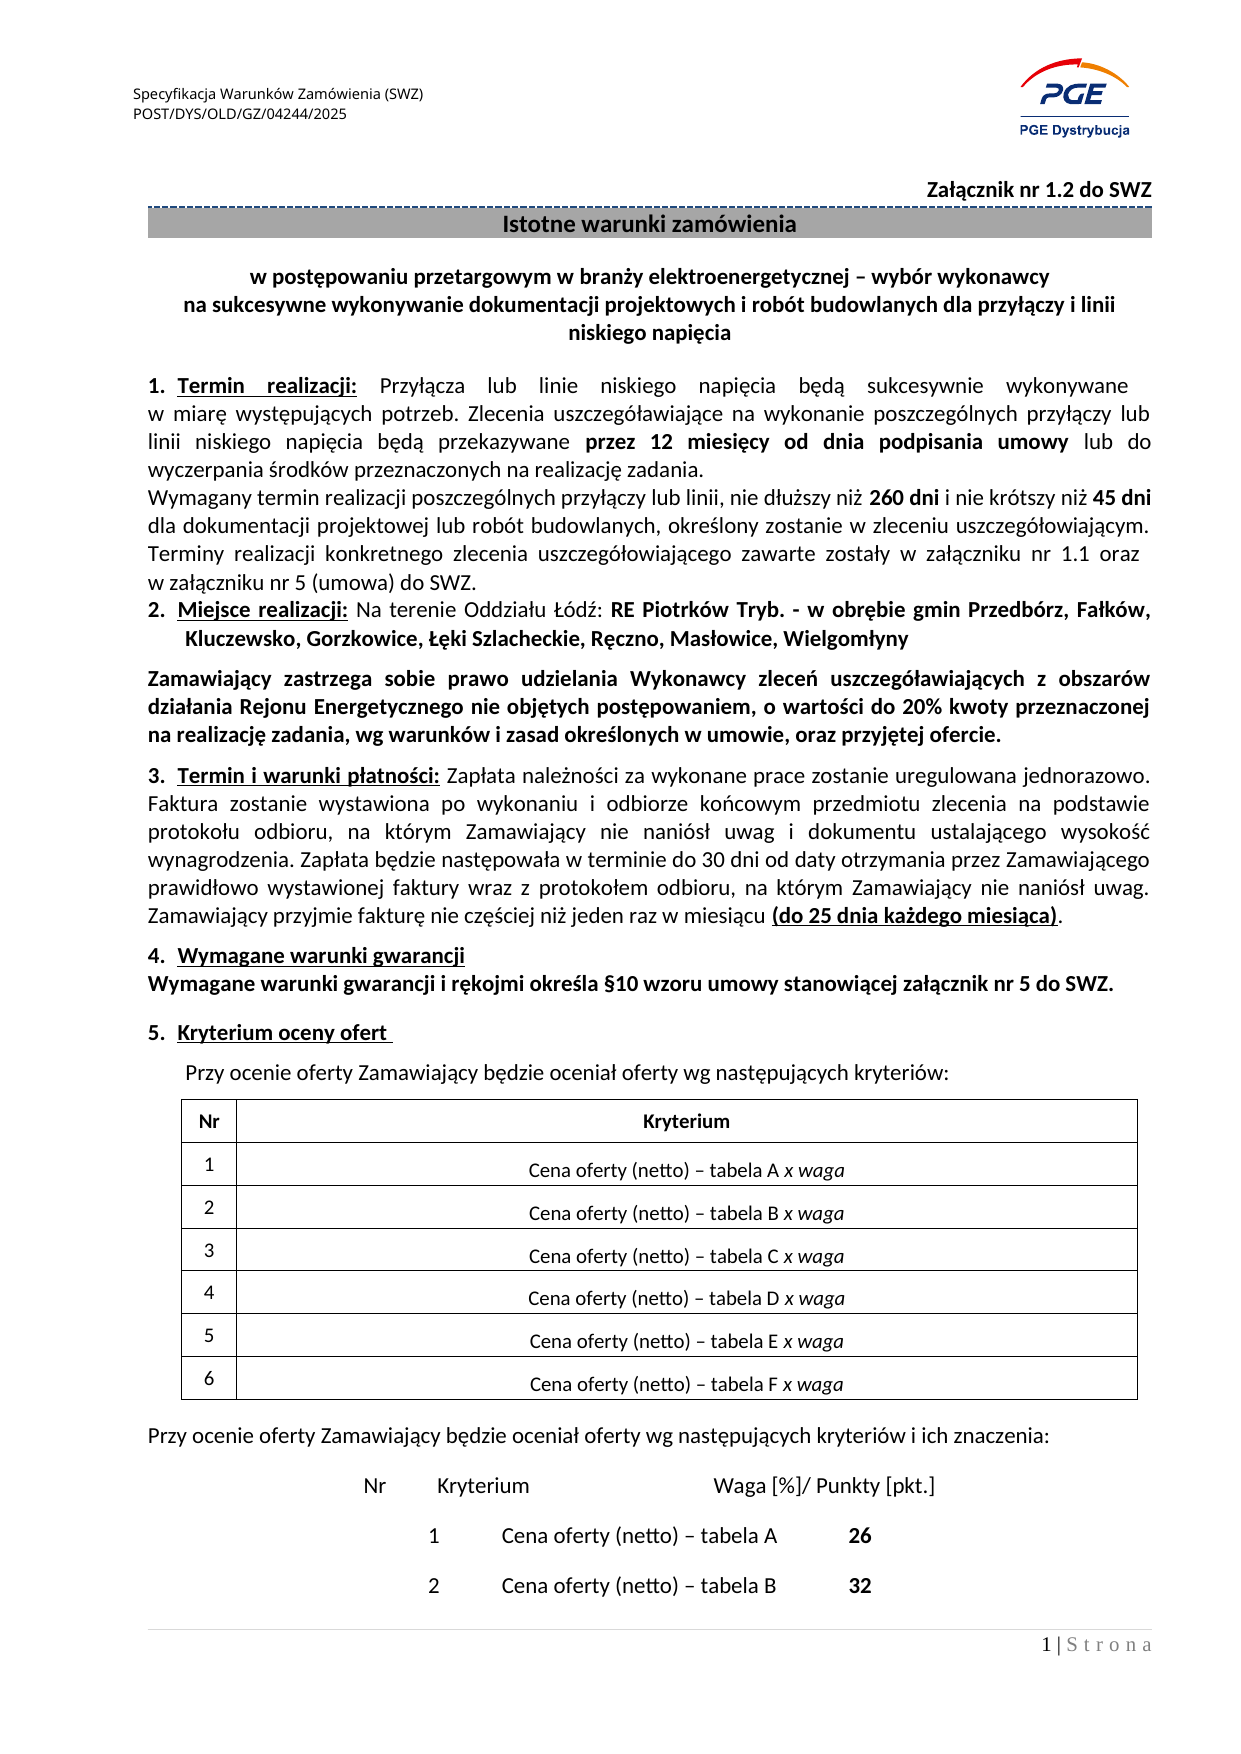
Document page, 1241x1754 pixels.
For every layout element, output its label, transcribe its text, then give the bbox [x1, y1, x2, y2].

text Przy ocenie oferty Zamawiający będzie oceniał oferty wg następujących kryteriów i ich znaczenia: [148, 1412, 1152, 1449]
title Przy ocenie oferty Zamawiający będzie oceniał oferty wg następujących kryteriów: [185, 1058, 1152, 1086]
table_cell Cena oferty (netto) – tabela B x waga [237, 1186, 1137, 1228]
table_cell 2 [182, 1186, 236, 1228]
title Kryterium oceny ofert [148, 1018, 1152, 1046]
table_cell Cena oferty (netto) – tabela F x waga [237, 1357, 1137, 1398]
table_header Kryterium [237, 1100, 1137, 1142]
title Termin realizacji: Przyłącza lub linie niskiego napięcia będą sukcesywnie wykonywane w miarę występujących potrzeb. Zlecenia uszczegóławiające na wykonanie poszczególnych przyłączy lub linii niskiego napięcia będą przekazywane przez 12 miesięcy od dnia podpisania umowy lub do wyczerpania środków przeznaczonych na realizację zadania. [148, 371, 1152, 483]
title Zamawiający zastrzega sobie prawo udzielania Wykonawcy zleceń uszczegóławiających z obszarów działania Rejonu Energetycznego nie objętych postępowaniem, o wartości do 20% kwoty przeznaczonej na realizację zadania, wg warunków i zasad określonych w umowie, oraz przyjętej ofercie. [148, 664, 1152, 748]
table_header Nr [182, 1100, 236, 1142]
table_cell Cena oferty (netto) – tabela E x waga [237, 1314, 1137, 1356]
table_cell 1 [182, 1143, 236, 1185]
table_cell 5 [182, 1314, 236, 1356]
table_cell Cena oferty (netto) – tabela A x waga [237, 1143, 1137, 1185]
title Termin i warunki płatności: Zapłata należności za wykonane prace zostanie uregulowana jednorazowo. Faktura zostanie wystawiona po wykonaniu i odbiorze końcowym przedmiotu zlecenia na podstawie protokołu odbioru, na którym Zamawiający nie naniósł uwag i dokumentu ustalającego wysokość wynagrodzenia. Zapłata będzie następowała w terminie do 30 dni od daty otrzymania przez Zamawiającego prawidłowo wystawionej faktury wraz z protokołem odbioru, na którym Zamawiający nie naniósł uwag. Zamawiający przyjmie fakturę nie częściej niż jeden raz w miesiącu (do 25 dnia każdego miesiąca). [148, 761, 1152, 929]
text 1 Cena oferty (netto) – tabela A 26 [148, 1512, 1152, 1549]
text 2 Cena oferty (netto) – tabela B 32 [148, 1562, 1152, 1599]
table_cell 6 [182, 1357, 236, 1398]
table_cell 4 [182, 1271, 236, 1313]
table_cell Cena oferty (netto) – tabela C x waga [237, 1229, 1137, 1270]
title w postępowaniu przetargowym w branży elektroenergetycznej – wybór wykonawcy na sukcesywne wykonywanie dokumentacji projektowych i robót budowlanych dla przyłączy i linii niskiego napięcia [148, 262, 1152, 346]
title Wymagane warunki gwarancji i rękojmi określa §10 wzoru umowy stanowiącej załącznik nr 5 do SWZ. [148, 969, 1152, 997]
title Wymagane warunki gwarancji [148, 941, 1152, 969]
title Miejsce realizacji: Na terenie Oddziału Łódź: RE Piotrków Tryb. - w obrębie gmin Przedbórz, Fałków, Kluczewsko, Gorzkowice, Łęki Szlacheckie, Ręczno, Masłowice, Wielgomłyny [148, 596, 1152, 652]
title Wymagany termin realizacji poszczególnych przyłączy lub linii, nie dłuższy niż 260 dni i nie krótszy niż 45 dni dla dokumentacji projektowej lub robót budowlanych, określony zostanie w zleceniu uszczegółowiającym. Terminy realizacji konkretnego zlecenia uszczegółowiającego zawarte zostały w załączniku nr 1.1 oraz w załączniku nr 5 (umowa) do SWZ. [148, 483, 1152, 596]
text Nr Kryterium Waga [%]/ Punkty [pkt.] [148, 1462, 1152, 1499]
table_cell 3 [182, 1229, 236, 1270]
table_cell Cena oferty (netto) – tabela D x waga [237, 1271, 1137, 1313]
